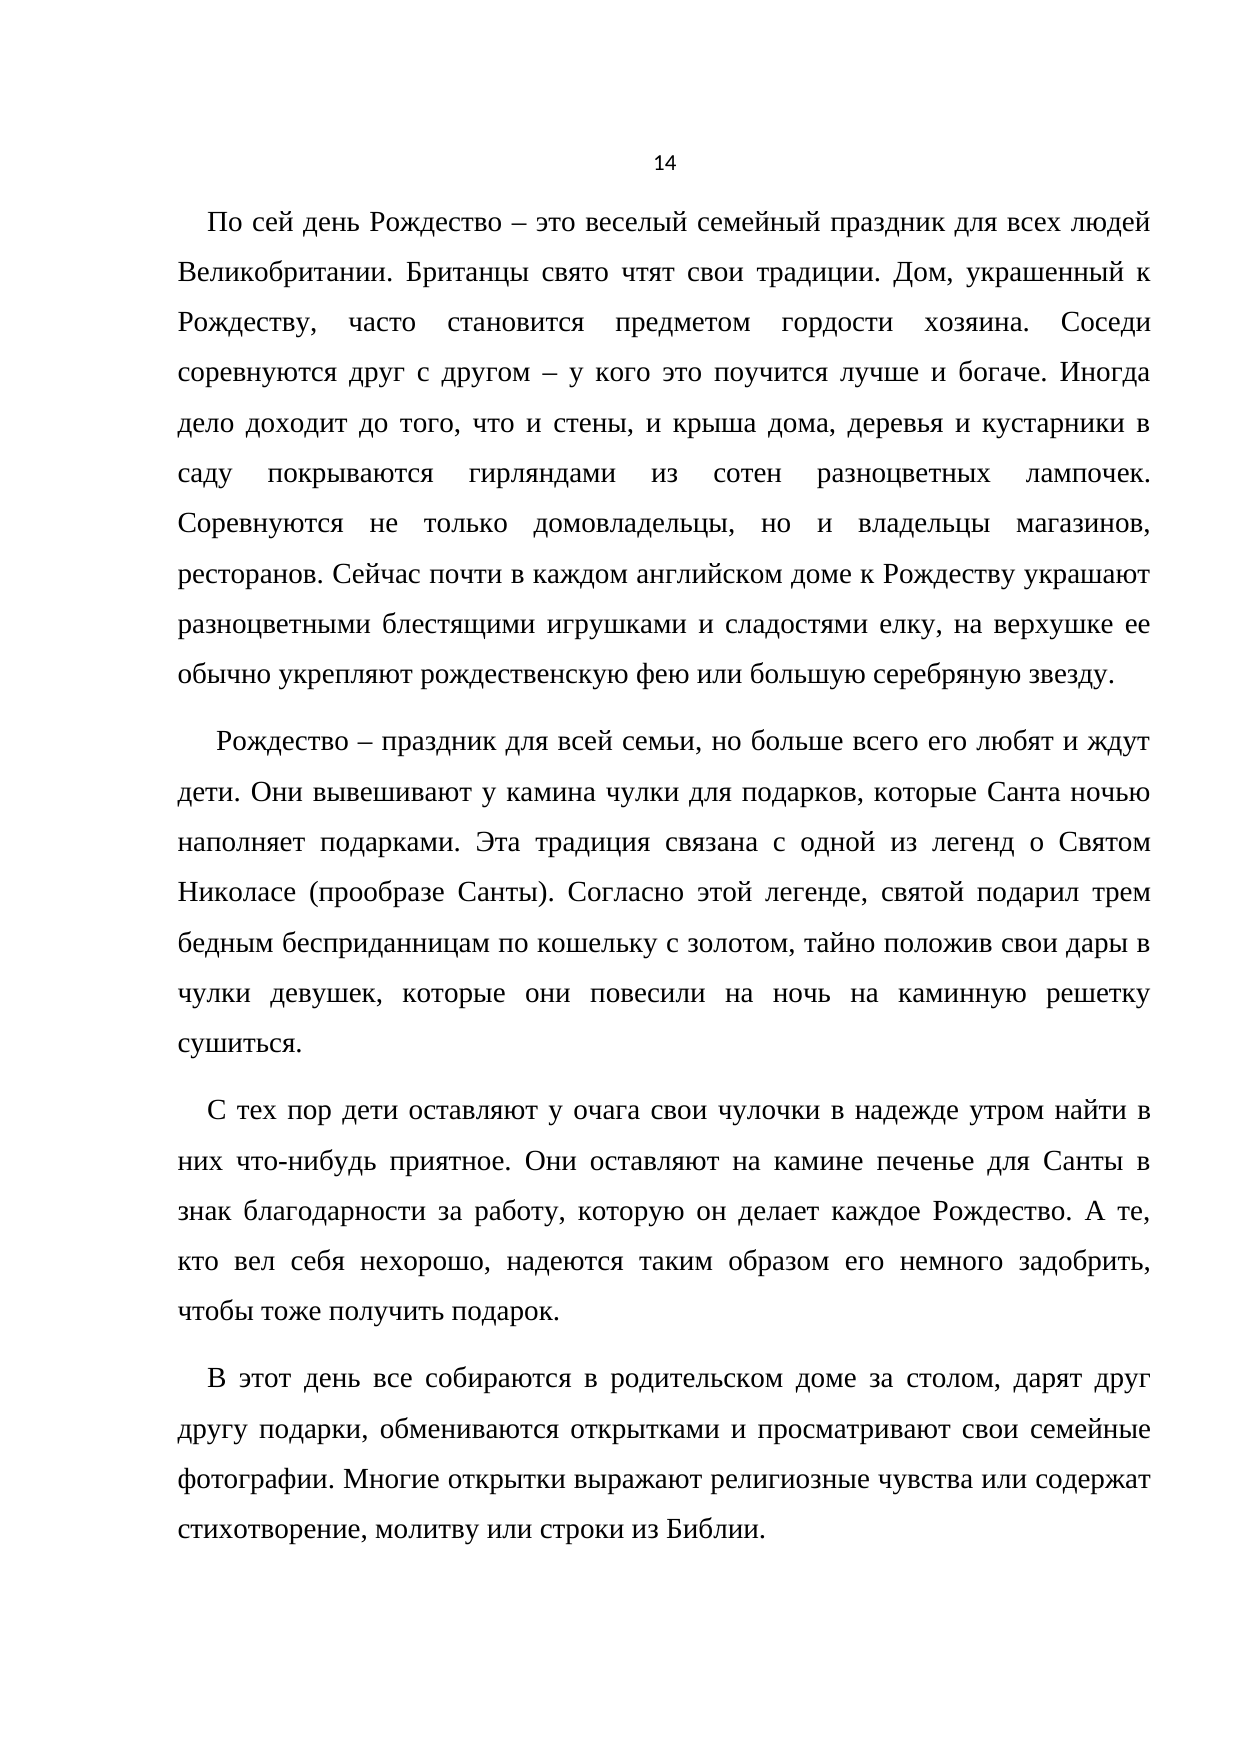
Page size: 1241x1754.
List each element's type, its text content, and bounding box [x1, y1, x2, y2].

text В этот день все собираются в родительском доме за столом, дарят друг другу подарки, обмениваются открытками и просматривают свои семейные фотографии. Многие открытки выражают религиозные чувства или содержат стихотворение, молитву или строки из Библии. [177, 1361, 1152, 1545]
text С тех пор дети оставляют у очага свои чулочки в надежде утром найти в них что-нибудь приятное. Они оставляют на камине печенье для Санты в знак благодарности за работу, которую он делает каждое Рождество. А те, кто вел себя нехорошо, надеются таким образом его немного задобрить, чтобы тоже получить подарок. [177, 1092, 1152, 1327]
text По сей день Рождество – это веселый семейный праздник для всех людей Великобритании. Британцы свято чтят свои традиции. Дом, украшенный к Рождеству, часто становится предметом гордости хозяина. Соседи соревнуются друг с другом – у кого это поучится лучше и богаче. Иногда дело доходит до того, что и стены, и крыша дома, деревья и кустарники в саду покрываются гирляндами из сотен разноцветных лампочек. Соревнуются не только домовладельцы, но и владельцы магазинов, ресторанов. Сейчас почти в каждом английском доме к Рождеству украшают разноцветными блестящими игрушками и сладостями елку, на верхушке ее обычно укрепляют рождественскую фею или большую серебряную звезду. [177, 204, 1152, 690]
text Рождество – праздник для всей семьи, но больше всего его любят и ждут дети. Они вывешивают у камина чулки для подарков, которые Санта ночью наполняет подарками. Эта традиция связана с одной из легенд о Святом Николасе (прообразе Санты). Согласно этой легенде, святой подарил трем бедным бесприданницам по кошельку с золотом, тайно положив свои дары в чулки девушек, которые они повесили на ночь на каминную решетку сушиться. [177, 723, 1152, 1059]
